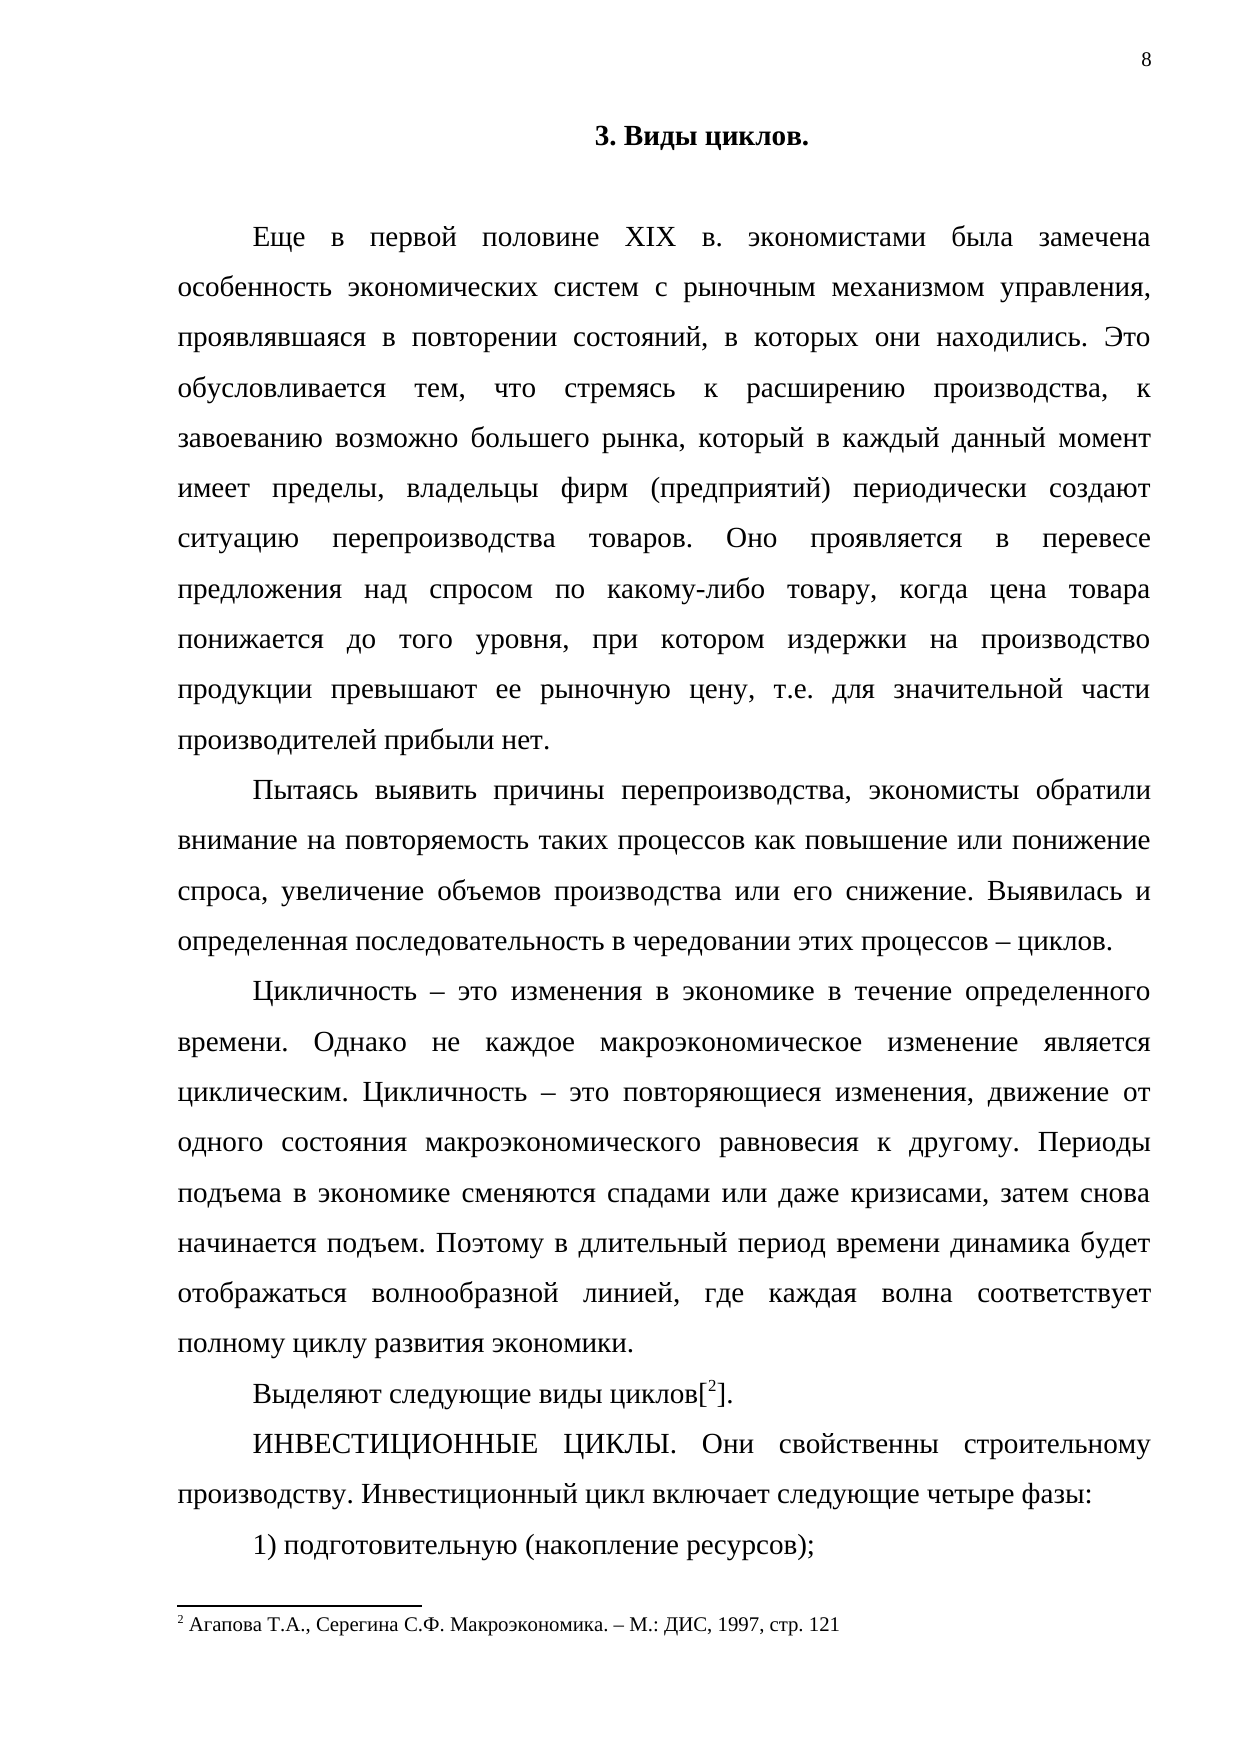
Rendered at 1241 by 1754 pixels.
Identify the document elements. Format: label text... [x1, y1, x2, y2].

text Пытаясь выявить причины перепроизводства, экономисты обратили внимание на повторяемость таких процессов как повышение или понижение спроса, увеличение объемов производства или его снижение. Выявилась и определенная последовательность в чередовании этих процессов – циклов. [177, 772, 1152, 957]
text ИНВЕСТИЦИОННЫЕ ЦИКЛЫ. Они свойственны строительному производству. Инвестиционный цикл включает следующие четыре фазы: [177, 1426, 1152, 1510]
text 3. Виды циклов. [177, 118, 1152, 152]
text Еще в первой половине XIX в. экономистами была замечена особенность экономических систем с рыночным механизмом управления, проявлявшаяся в повторении состояний, в которых они находились. Это обусловливается тем, что стремясь к расширению производства, к завоеванию возможно большего рынка, который в каждый данный момент имеет пределы, владельцы фирм (предприятий) периодически создают ситуацию перепроизводства товаров. Оно проявляется в перевесе предложения над спросом по какому-либо товару, когда цена товара понижается до того уровня, при котором издержки на производство продукции превышают ее рыночную цену, т.е. для значительной части производителей прибыли нет. [177, 219, 1152, 755]
text 1) подготовительную (накопление ресурсов); [177, 1527, 1152, 1560]
text Выделяют следующие виды циклов[]. [177, 1376, 1152, 1409]
text Цикличность – это изменения в экономике в течение определенного времени. Однако не каждое макроэкономическое изменение является циклическим. Цикличность – это повторяющиеся изменения, движение от одного состояния макроэкономического равновесия к другому. Периоды подъема в экономике сменяются спадами или даже кризисами, затем снова начинается подъем. Поэтому в длительный период времени динамика будет отображаться волнообразной линией, где каждая волна соответствует полному циклу развития экономики. [177, 973, 1152, 1359]
